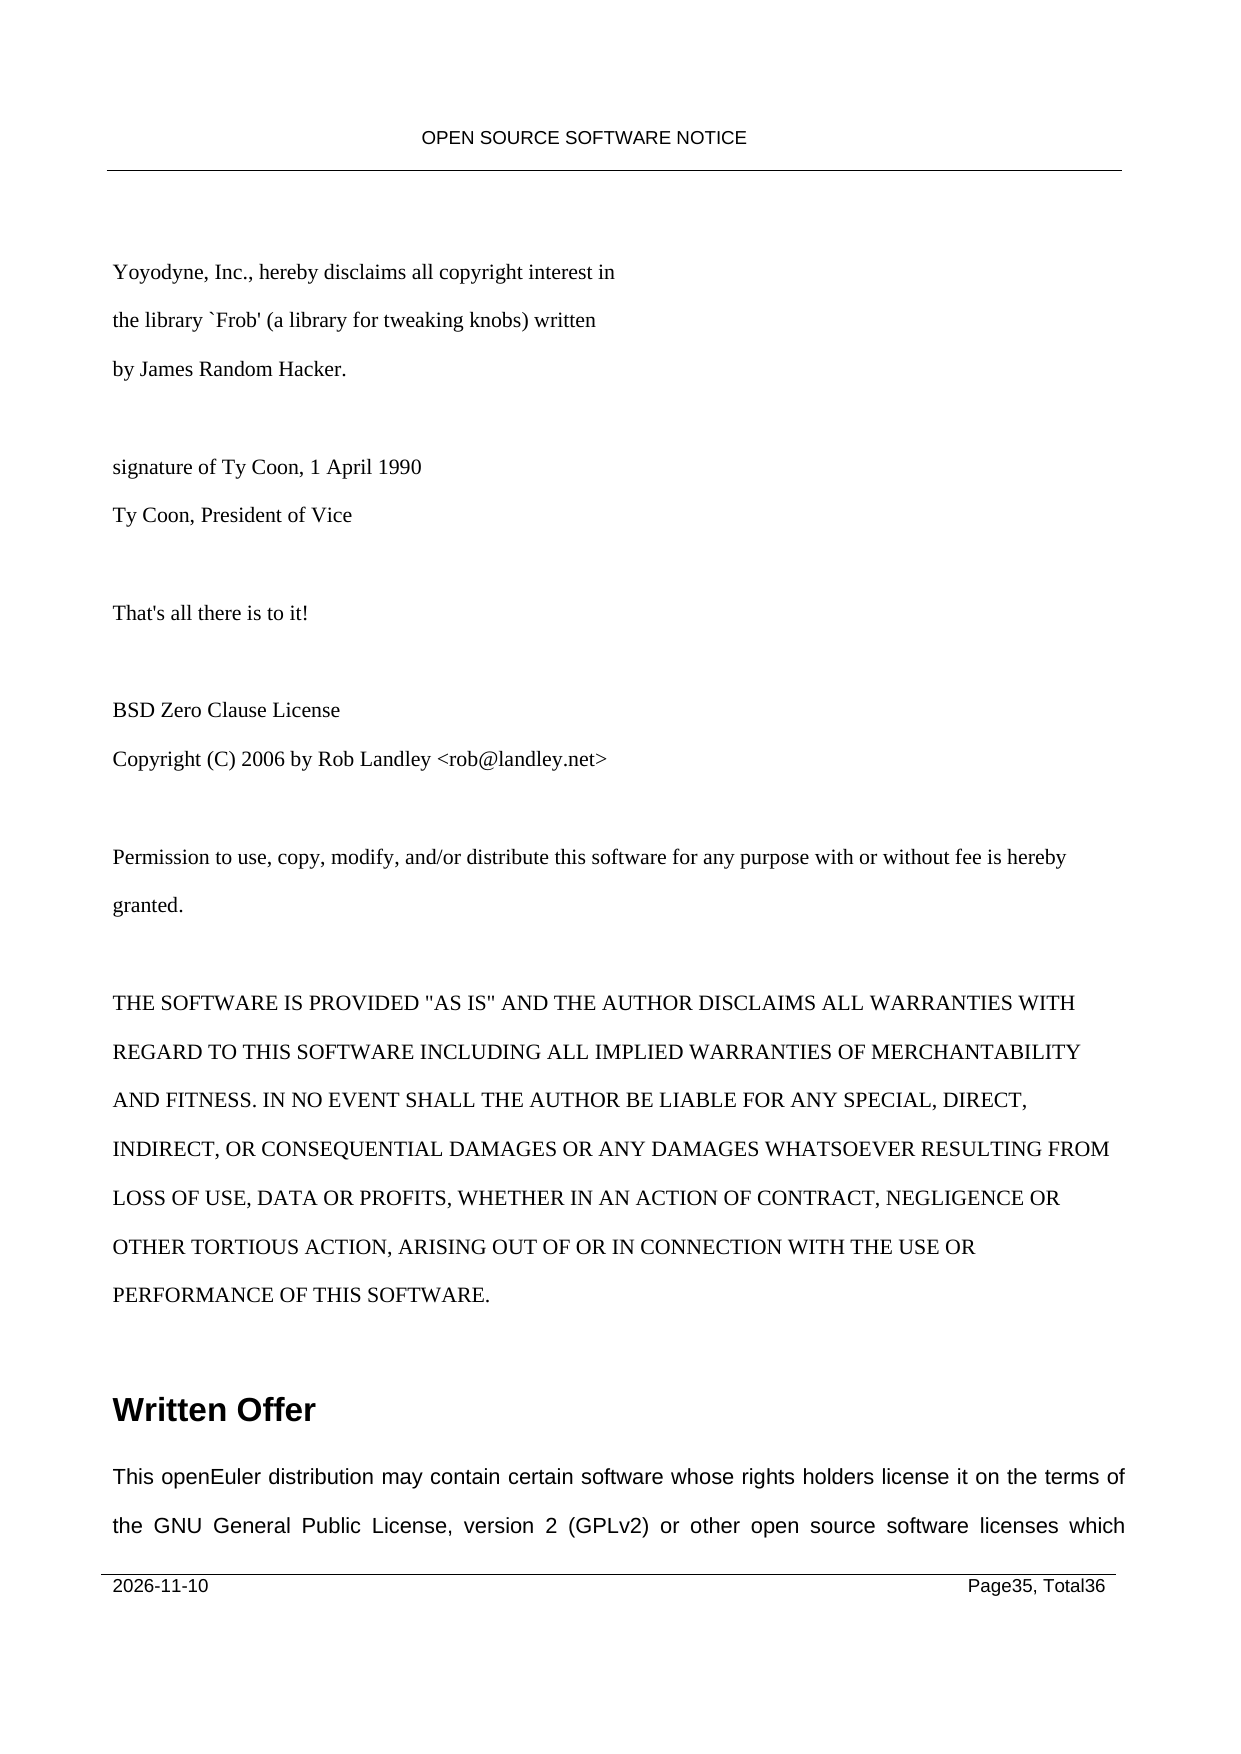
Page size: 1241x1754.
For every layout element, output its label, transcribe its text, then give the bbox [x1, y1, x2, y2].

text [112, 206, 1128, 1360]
text Written Offer [112, 1376, 1128, 1441]
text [112, 1461, 1128, 1542]
